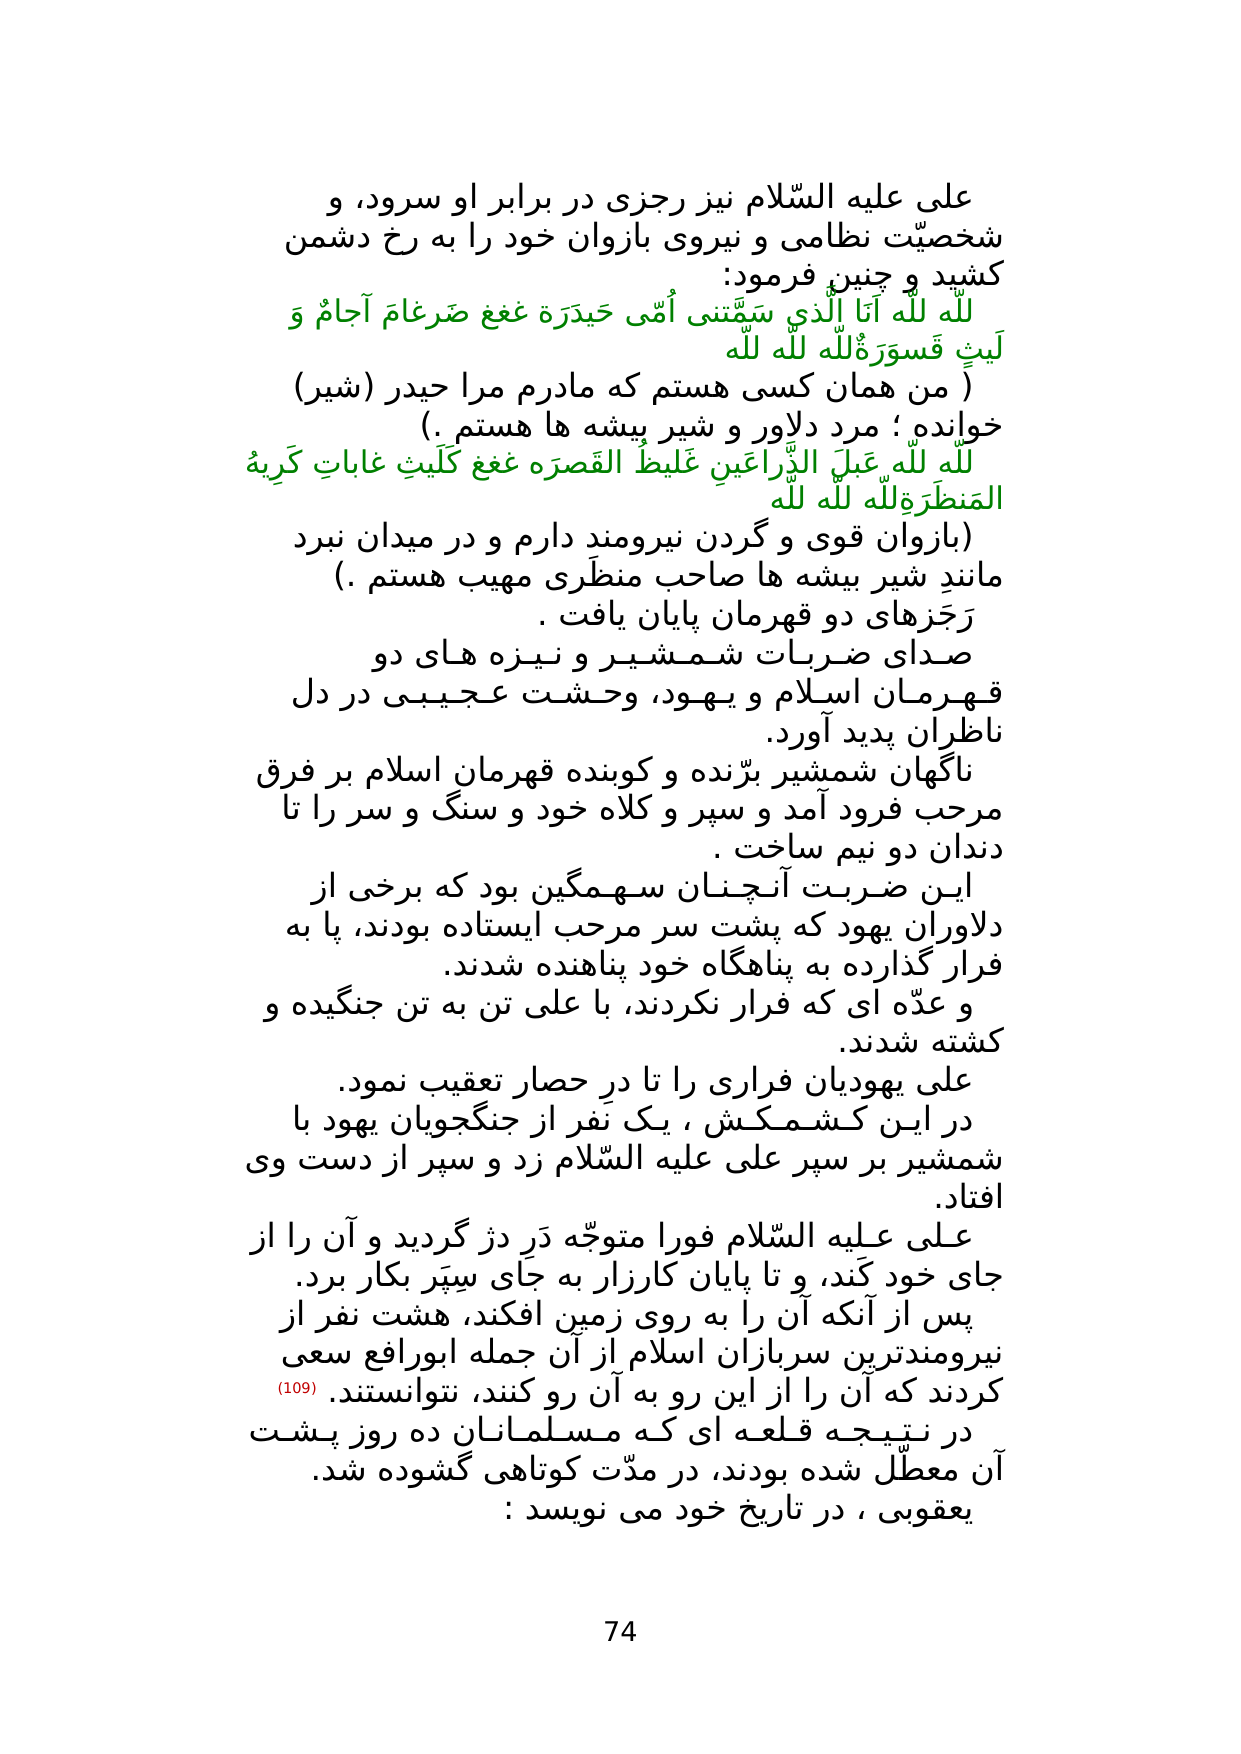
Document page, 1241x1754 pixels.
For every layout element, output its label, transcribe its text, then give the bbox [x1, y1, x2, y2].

text پس از آنکه آن را به روی زمین افکند، هشت نفر از نیرومندترین سربازان اسلام از آن جمله ابورافع سعی کردند که آن را از این رو به آن رو کنند، نتوانستند. (109) [236, 1294, 1004, 1411]
text و عدّه ای که فرار نکردند، با علی تن به تن جنگیده و کشته شدند. [236, 983, 1004, 1061]
text رَجَزهای دو قهرمان پایان یافت . [236, 594, 1004, 633]
text للّه للّه عَبلَ الذَّراعَینِ غَلیظُ القَصرَه غغغ کَلَیثِ غاباتِ کَرِیهُ المَنظَرَةِللّه للّه للّه [236, 444, 1004, 517]
text در ایـن کـشـمـکـش ، یـک نفر از جنگجویان یهود با شمشیر بر سپر علی علیه السّلام زد و سپر از دست وی افتاد. [236, 1100, 1004, 1216]
text علی علیه السّلام نیز رجزی در برابر او سرود، و شخصیّت نظامی و نیروی بازوان خود را به رخ دشمن کشید و چنین فرمود: [236, 177, 1004, 294]
text صـدای ضـربـات شـمـشـیـر و نـیـزه هـای دو قـهـرمـان اسـلام و یـهـود، وحـشـت عـجـیـبـی در دل ناظران پدید آورد. [236, 633, 1004, 750]
text یعقوبی ، در تاریخ خود می نویسد : [236, 1488, 1004, 1527]
text ایـن ضـربـت آنـچـنـان سـهـمگین بود که برخی از دلاوران یهود که پشت سر مرحب ایستاده بودند، پا به فرار گذارده به پناهگاه خود پناهنده شدند. [236, 867, 1004, 983]
text ناگهان شمشیر برّنده و کوبنده قهرمان اسلام بر فرق مرحب فرود آمد و سپر و کلاه خود و سنگ و سر را تا دندان دو نیم ساخت . [236, 750, 1004, 867]
text در نـتـیـجـه قـلعـه ای کـه مـسـلمـانـان ده روز پـشـت آن معطّل شده بودند، در مدّت کوتاهی گشوده شد. [236, 1411, 1004, 1488]
text ( من همان کسی هستم که مادرم مرا حیدر (شیر) خوانده ؛ مرد دلاور و شیر بیشه ها هستم .) [236, 366, 1004, 444]
text علی یهودیان فراری را تا درِ حصار تعقیب نمود. [236, 1061, 1004, 1100]
text عـلی عـلیه السّلام فورا متوجّه دَرِ دژ گردید و آن را از جای خود کَند، و تا پایان کارزار به جای سِپَر بکار برد. [236, 1216, 1004, 1294]
text للّه للّه اَنَا الَّذی سَمَّتنی اُمّی حَیدَرَة غغغ ضَرغامَ آجامٌ وَ لَیثٍ قَسوَرَةٌللّه للّه للّه [236, 294, 1004, 366]
text (بازوان قوی و گردن نیرومند دارم و در میدان نبرد مانندِ شیر بیشه ها صاحب منظَری مهیب هستم .) [236, 517, 1004, 594]
